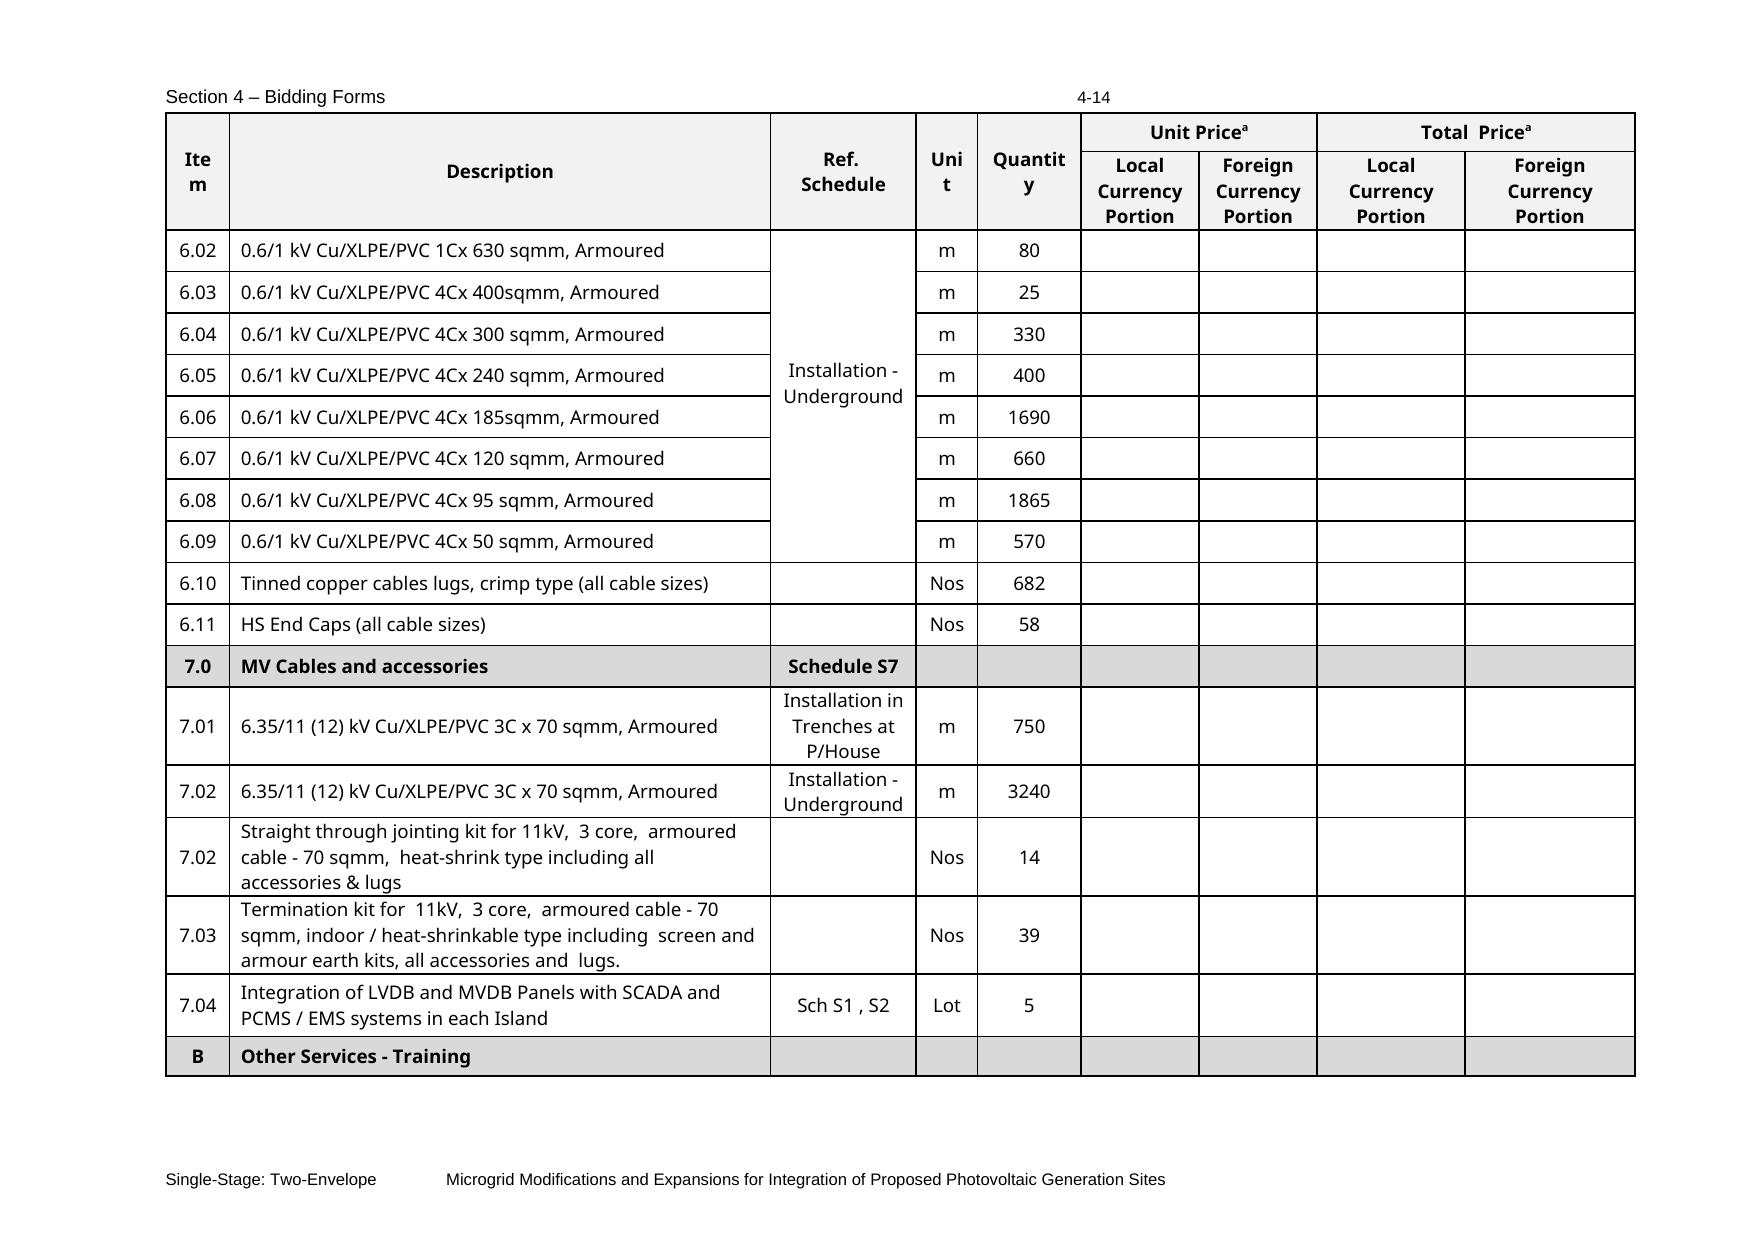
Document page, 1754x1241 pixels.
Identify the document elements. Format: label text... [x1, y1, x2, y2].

table_cell 7.0 [167, 646, 229, 686]
table_cell - [1318, 818, 1464, 895]
table_cell - [1466, 522, 1634, 561]
table_cell [1200, 397, 1316, 437]
table_cell m [917, 480, 977, 520]
table_cell HS End Caps (all cable sizes) [230, 605, 770, 644]
table_cell - [1318, 480, 1464, 520]
table_cell [1200, 646, 1316, 686]
table_cell 7.03 [167, 897, 229, 973]
table_cell [771, 897, 915, 973]
table_cell m [917, 522, 977, 561]
table_cell 6.11 [167, 605, 229, 644]
table_cell - [1466, 975, 1634, 1036]
table_cell 330 [978, 314, 1080, 354]
table_cell Foreign Currency Portion [1200, 152, 1316, 229]
table_cell [1082, 688, 1198, 764]
table_cell - [1466, 818, 1634, 895]
table_cell 0.6/1 kV Cu/XLPE/PVC 4Cx 400sqmm, Armoured [230, 272, 770, 312]
table_cell Local Currency Portion [1082, 152, 1198, 229]
table_cell 6.08 [167, 480, 229, 520]
table_cell [1200, 766, 1316, 817]
table_cell - [1466, 272, 1634, 312]
table_cell [1082, 897, 1198, 973]
table_cell 660 [978, 438, 1080, 478]
table_cell - [1318, 231, 1464, 271]
table_cell 0.6/1 kV Cu/XLPE/PVC 1Cx 630 sqmm, Armoured [230, 231, 770, 271]
table_cell Nos [917, 605, 977, 644]
table_cell - [1318, 975, 1464, 1036]
table_cell 14 [978, 818, 1080, 895]
table_cell 6.03 [167, 272, 229, 312]
table_cell - [1318, 355, 1464, 395]
table_cell Installation - Underground [771, 231, 915, 561]
table_cell 6.04 [167, 314, 229, 354]
table_cell [978, 646, 1080, 686]
table_cell [1200, 563, 1316, 603]
table_cell 400 [978, 355, 1080, 395]
table_cell 6.02 [167, 231, 229, 271]
table_header Description [230, 114, 770, 229]
table_cell 7.02 [167, 818, 229, 895]
table_cell 1865 [978, 480, 1080, 520]
table_cell 0.6/1 kV Cu/XLPE/PVC 4Cx 95 sqmm, Armoured [230, 480, 770, 520]
table_cell [1318, 766, 1464, 817]
table_cell Local Currency Portion [1318, 152, 1464, 229]
table_cell - [1466, 605, 1634, 644]
table_cell 39 [978, 897, 1080, 973]
table_cell [1200, 522, 1316, 561]
table_cell [771, 818, 915, 895]
table_cell m [917, 438, 977, 478]
table_cell Schedule S7 [771, 646, 915, 686]
table_cell 25 [978, 272, 1080, 312]
table_cell [771, 605, 915, 644]
table_cell - [1466, 438, 1634, 478]
table_cell m [917, 397, 977, 437]
table_cell 6.06 [167, 397, 229, 437]
table_cell m [917, 355, 977, 395]
table_header Ref. Schedule [771, 114, 915, 229]
table_cell m [917, 272, 977, 312]
table_cell [1082, 522, 1198, 561]
table_cell [1200, 272, 1316, 312]
table_header Unit Pricea [1082, 114, 1316, 151]
table_cell 7.04 [167, 975, 229, 1036]
table_cell 0.6/1 kV Cu/XLPE/PVC 4Cx 240 sqmm, Armoured [230, 355, 770, 395]
table_cell 3240 [978, 766, 1080, 817]
table_cell [1082, 563, 1198, 603]
table_cell - [1318, 897, 1464, 973]
table_cell Tinned copper cables lugs, crimp type (all cable sizes) [230, 563, 770, 603]
table_cell 7.02 [167, 766, 229, 817]
table_cell [771, 1037, 915, 1075]
table_cell - [1318, 522, 1464, 561]
table_cell m [917, 688, 977, 764]
table_cell 7.01 [167, 688, 229, 764]
table_cell [1082, 975, 1198, 1036]
table_cell [1200, 897, 1316, 973]
table_cell 682 [978, 563, 1080, 603]
table_cell [1200, 355, 1316, 395]
table_cell 6.10 [167, 563, 229, 603]
table_cell [1466, 1037, 1634, 1075]
table_cell [1200, 605, 1316, 644]
table_cell [1200, 688, 1316, 764]
table_cell - [1466, 688, 1634, 764]
table_cell [1082, 397, 1198, 437]
table_cell - [1318, 563, 1464, 603]
table_cell 0.6/1 kV Cu/XLPE/PVC 4Cx 50 sqmm, Armoured [230, 522, 770, 561]
table_cell Termination kit for 11kV, 3 core, armoured cable - 70 sqmm, indoor / heat-shrinkable type including screen and armour earth kits, all accessories and lugs. [230, 897, 770, 973]
table_cell [1200, 975, 1316, 1036]
table_cell [1082, 314, 1198, 354]
table_cell MV Cables and accessories [230, 646, 770, 686]
table_cell - [1466, 314, 1634, 354]
table_cell 0.6/1 kV Cu/XLPE/PVC 4Cx 300 sqmm, Armoured [230, 314, 770, 354]
table_cell [1082, 272, 1198, 312]
table_cell 0.6/1 kV Cu/XLPE/PVC 4Cx 120 sqmm, Armoured [230, 438, 770, 478]
table_cell Foreign Currency Portion [1466, 152, 1634, 229]
table_cell Installation - Underground [771, 766, 915, 817]
table_cell 1690 [978, 397, 1080, 437]
table_cell [1082, 231, 1198, 271]
table_cell - [1318, 605, 1464, 644]
table_cell 6.07 [167, 438, 229, 478]
table_cell Installation in Trenches at P/House [771, 688, 915, 764]
table_cell - [1466, 231, 1634, 271]
table_cell [1200, 480, 1316, 520]
table_cell [1082, 1037, 1198, 1075]
table_cell [1200, 231, 1316, 271]
table_cell [1200, 818, 1316, 895]
table_cell 750 [978, 688, 1080, 764]
table_cell Other Services - Training [230, 1037, 770, 1075]
table_cell Sch S1 , S2 [771, 975, 915, 1036]
table_cell 6.35/11 (12) kV Cu/XLPE/PVC 3C x 70 sqmm, Armoured [230, 766, 770, 817]
table_cell [917, 1037, 977, 1075]
table_cell [1082, 766, 1198, 817]
table_cell - [1466, 480, 1634, 520]
table_cell [1200, 314, 1316, 354]
table_header Total Pricea [1318, 114, 1634, 151]
table_cell 570 [978, 522, 1080, 561]
table_cell - [1466, 355, 1634, 395]
table_cell [1466, 646, 1634, 686]
table_cell [1082, 646, 1198, 686]
table_cell 6.05 [167, 355, 229, 395]
table_cell - [1466, 563, 1634, 603]
table_cell [1200, 438, 1316, 478]
table_header Unit [917, 114, 977, 229]
table_cell Integration of LVDB and MVDB Panels with SCADA and PCMS / EMS systems in each Island [230, 975, 770, 1036]
table_cell - [1318, 314, 1464, 354]
table_cell - [1318, 272, 1464, 312]
table_cell [1082, 438, 1198, 478]
table_cell - [1318, 688, 1464, 764]
table_cell Lot [917, 975, 977, 1036]
table_cell - [1318, 438, 1464, 478]
table_cell [1466, 766, 1634, 817]
table_cell [1082, 818, 1198, 895]
table_header Quantity [978, 114, 1080, 229]
table_cell - [1466, 897, 1634, 973]
table_cell 0.6/1 kV Cu/XLPE/PVC 4Cx 185sqmm, Armoured [230, 397, 770, 437]
table_cell [1318, 1037, 1464, 1075]
table_cell [1082, 605, 1198, 644]
table_cell m [917, 766, 977, 817]
table_header Item [167, 114, 229, 229]
table_cell [1200, 1037, 1316, 1075]
table_cell 58 [978, 605, 1080, 644]
table_cell m [917, 231, 977, 271]
table_cell B [167, 1037, 229, 1075]
table_cell - [1318, 397, 1464, 437]
table_cell [1318, 646, 1464, 686]
table_cell m [917, 314, 977, 354]
table_cell Straight through jointing kit for 11kV, 3 core, armoured cable - 70 sqmm, heat-shrink type including all accessories & lugs [230, 818, 770, 895]
table_cell 6.09 [167, 522, 229, 561]
table_cell 5 [978, 975, 1080, 1036]
table_cell [978, 1037, 1080, 1075]
table_cell [917, 646, 977, 686]
table_cell [1082, 480, 1198, 520]
table_cell 80 [978, 231, 1080, 271]
table_cell Nos [917, 563, 977, 603]
table_cell Nos [917, 818, 977, 895]
table_cell Nos [917, 897, 977, 973]
table_cell [771, 563, 915, 603]
table_cell [1082, 355, 1198, 395]
table_cell 6.35/11 (12) kV Cu/XLPE/PVC 3C x 70 sqmm, Armoured [230, 688, 770, 764]
table_cell - [1466, 397, 1634, 437]
